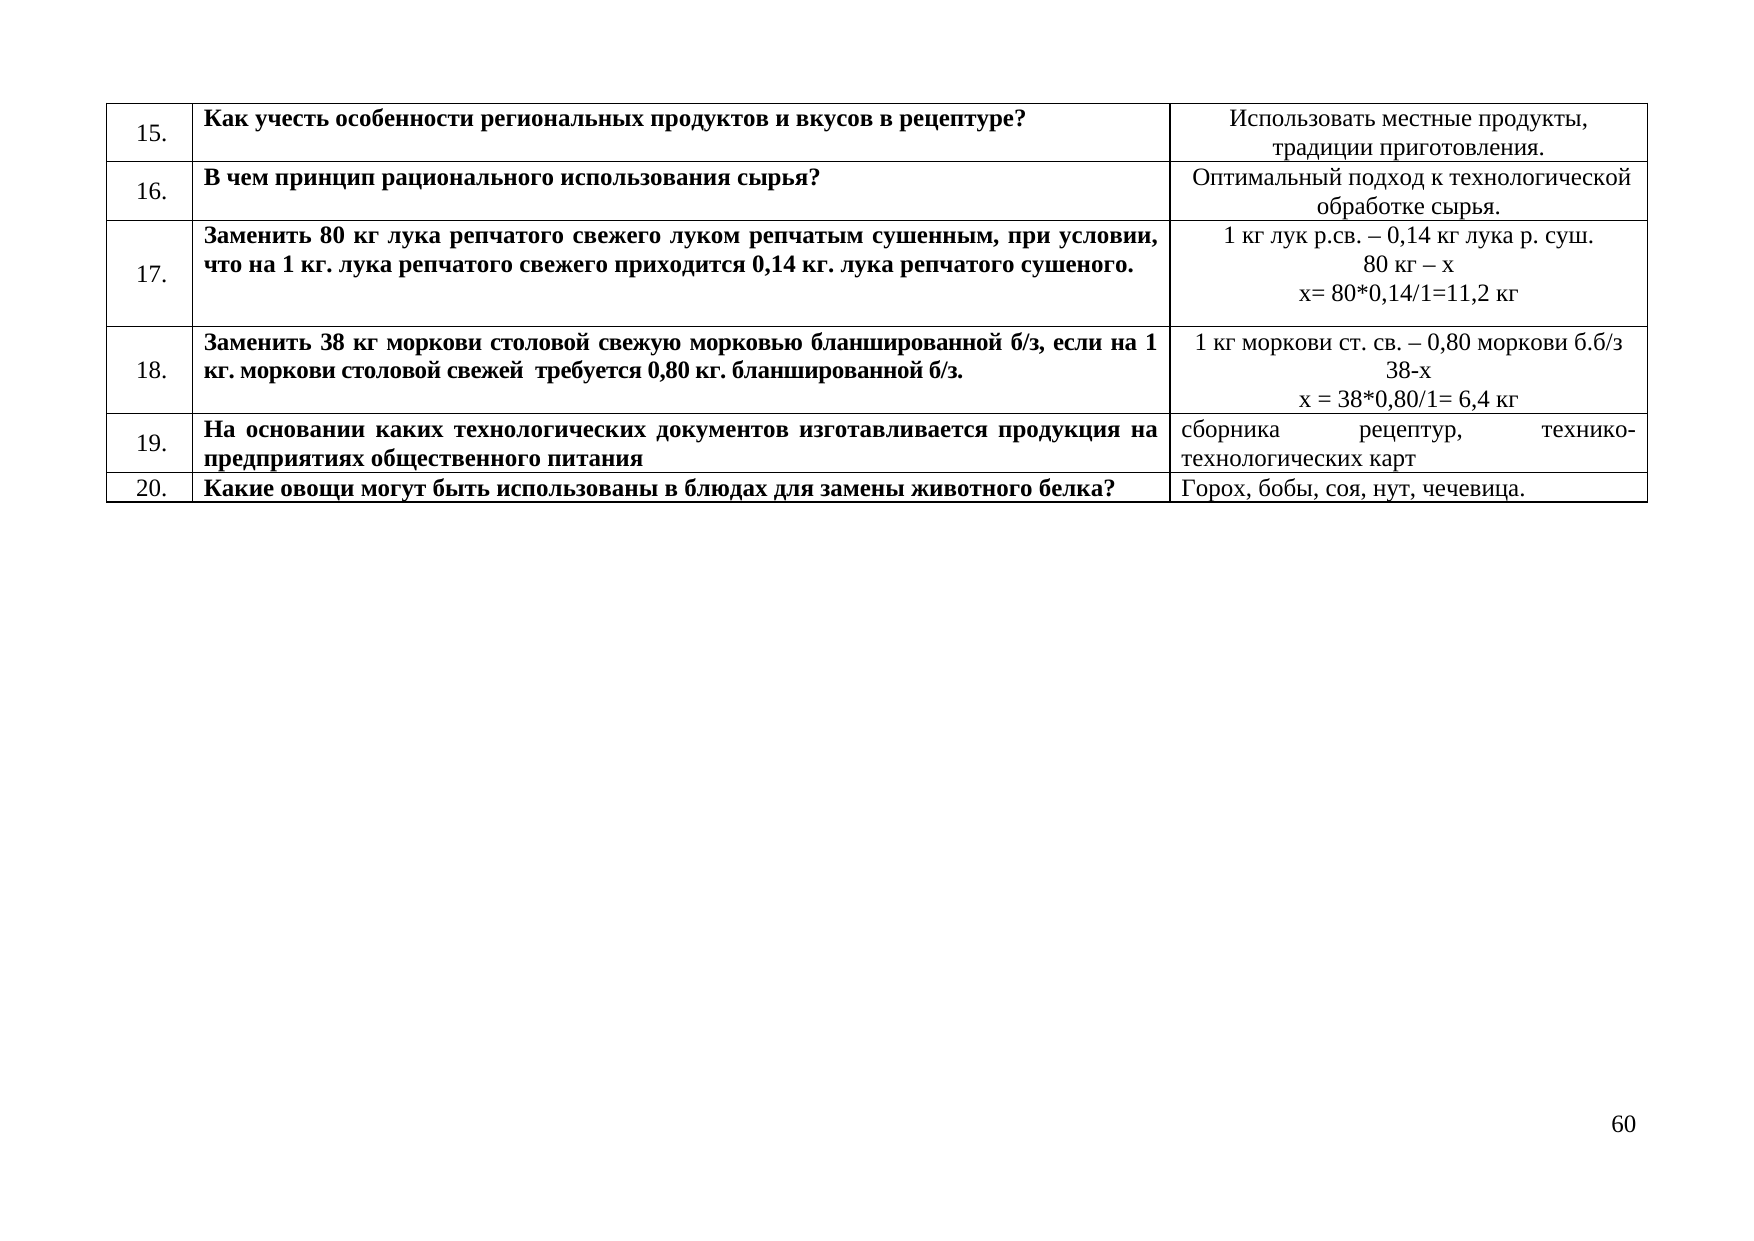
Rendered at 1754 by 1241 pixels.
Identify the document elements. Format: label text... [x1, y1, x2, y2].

table_cell сборника рецептур, технико- технологических карт [1171, 414, 1647, 472]
table_cell Оптимальный подход к технологической обработке сырья. [1171, 162, 1647, 219]
table_cell Как учесть особенности региональных продуктов и вкусов в рецептуре? [193, 104, 1169, 161]
table_cell [107, 327, 192, 413]
table_cell Горох, бобы, соя, нут, чечевица. [1171, 473, 1647, 501]
table_cell Заменить 38 кг моркови столовой свежую морковью бланшированной б/з, если на 1 кг. моркови столовой свежей требуется 0,80 кг. бланшированной б/з. [193, 327, 1169, 413]
table_cell [107, 473, 192, 501]
table_cell [107, 162, 192, 219]
table_cell Использовать местные продукты, традиции приготовления. [1171, 104, 1647, 161]
table_cell На основании каких технологических документов изготавливается продукция на предприятиях общественного питания [193, 414, 1169, 472]
table_cell [107, 221, 192, 326]
table_cell В чем принцип рационального использования сырья? [193, 162, 1169, 219]
table_cell 1 кг лук р.св. – 0,14 кг лука р. суш. 80 кг – х х= 80*0,14/1=11,2 кг [1171, 221, 1647, 326]
table_cell Какие овощи могут быть использованы в блюдах для замены животного белка? [193, 473, 1169, 501]
table_cell [107, 414, 192, 472]
table_cell Заменить 80 кг лука репчатого свежего луком репчатым сушенным, при условии, что на 1 кг. лука репчатого свежего приходится 0,14 кг. лука репчатого сушеного. [193, 221, 1169, 326]
table_cell [107, 104, 192, 161]
table_cell 1 кг моркови ст. св. – 0,80 моркови б.б/з 38-х х = 38*0,80/1= 6,4 кг [1171, 327, 1647, 413]
